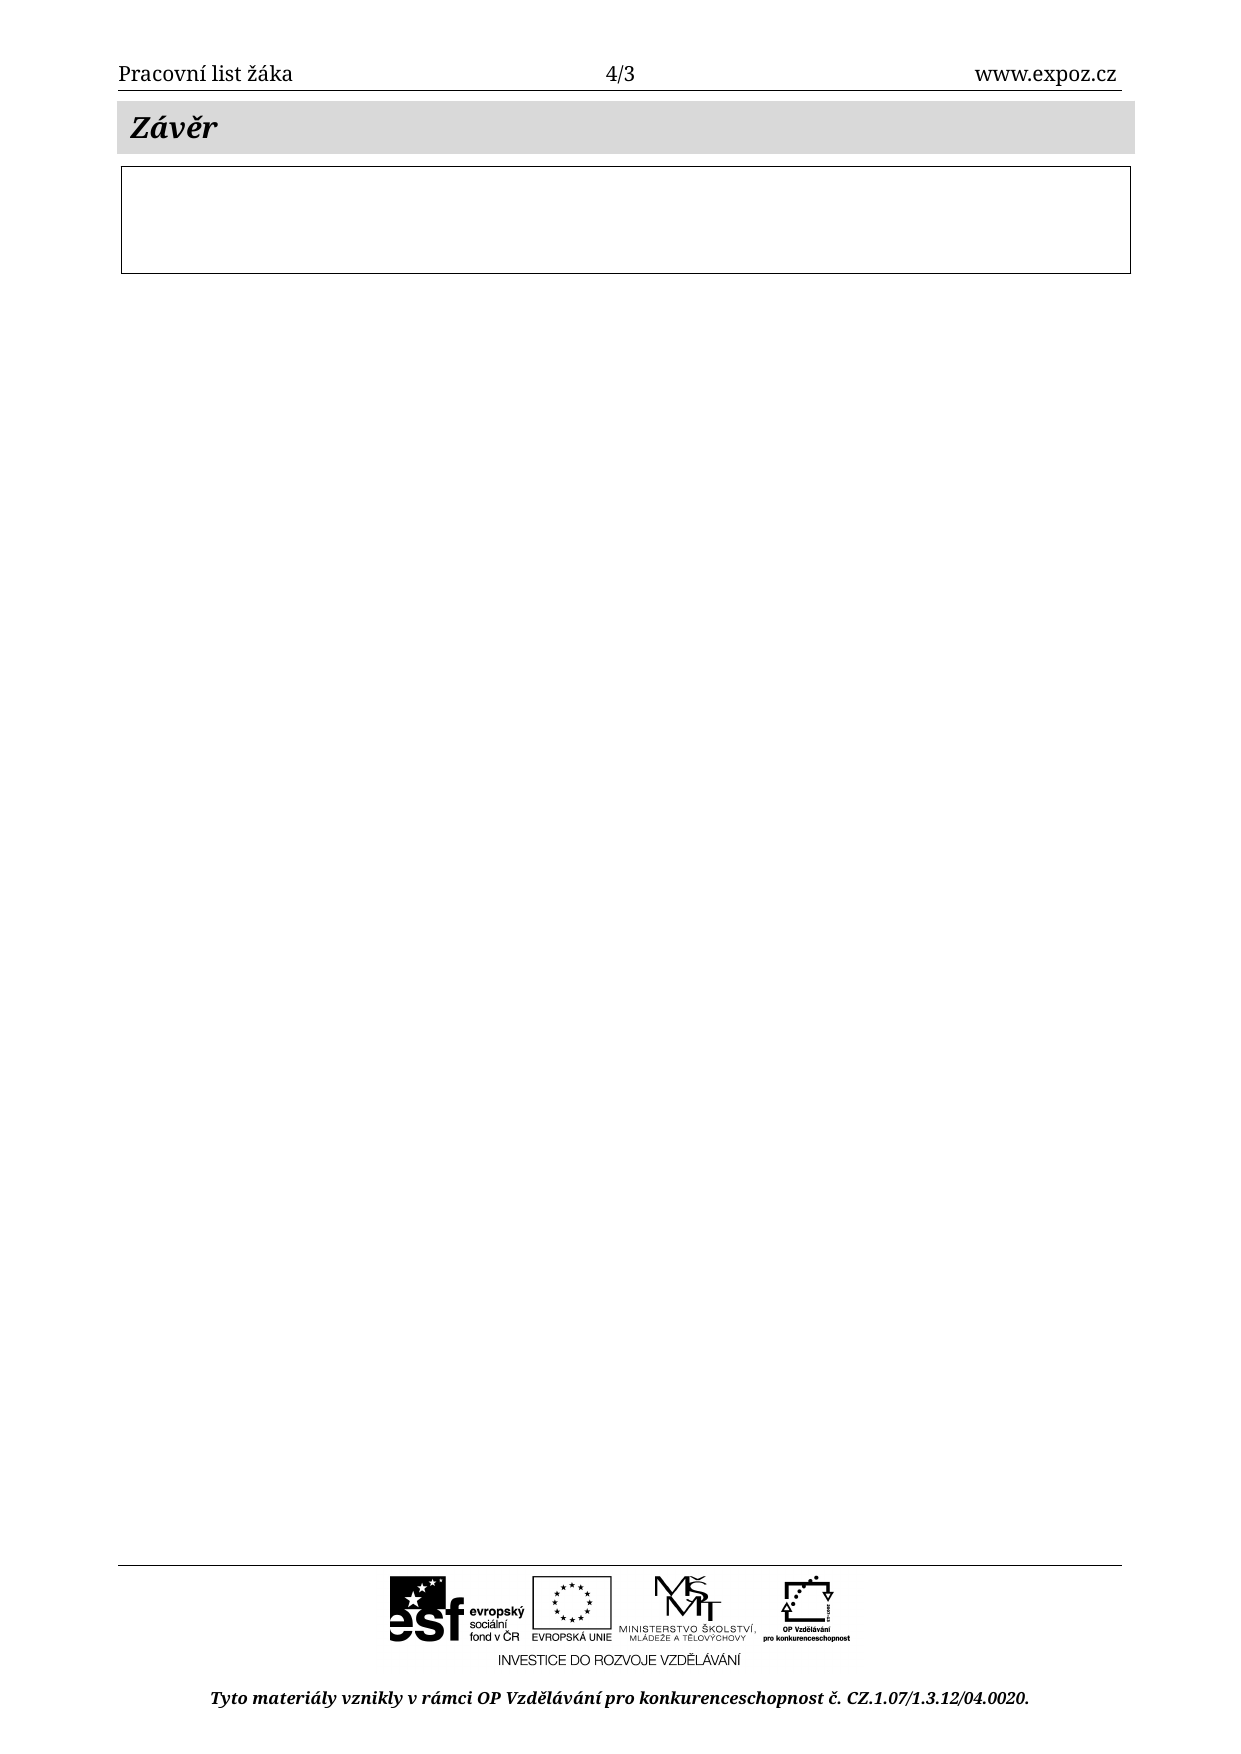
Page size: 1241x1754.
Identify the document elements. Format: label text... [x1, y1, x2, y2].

text Závěr [122, 105, 1130, 149]
picture [376, 1567, 864, 1674]
